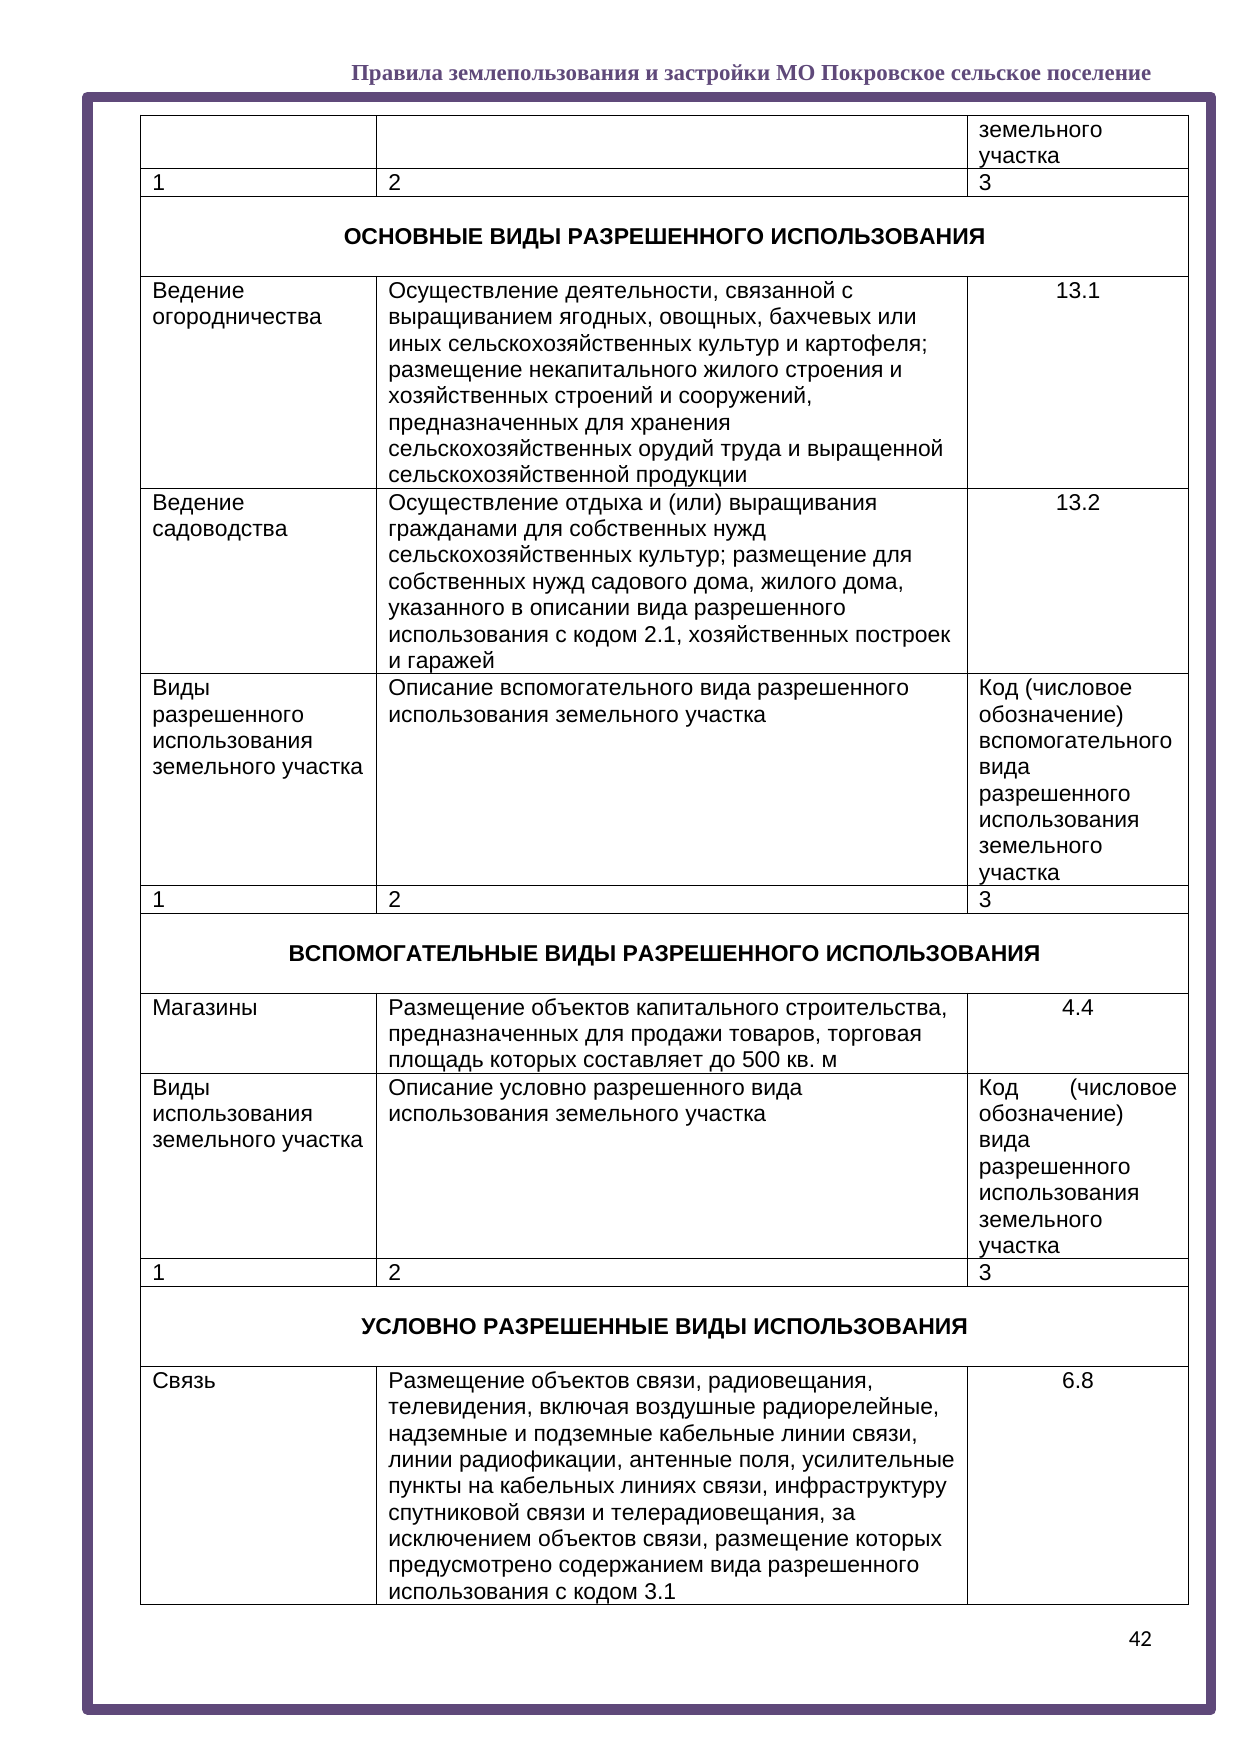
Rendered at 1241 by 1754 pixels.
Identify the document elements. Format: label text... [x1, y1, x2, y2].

table_cell Код (числовое обозначение) вспомогательного вида разрешенного использования земельного участка [968, 674, 1188, 885]
table_cell 13.2 [968, 489, 1188, 673]
table_cell Описание вспомогательного вида разрешенного использования земельного участка [377, 674, 967, 885]
table_cell Осуществление деятельности, связанной с выращиванием ягодных, овощных, бахчевых или иных сельскохозяйственных культур и картофеля; размещение некапитального жилого строения и хозяйственных строений и сооружений, предназначенных для хранения сельскохозяйственных орудий труда и выращенной сельскохозяйственной продукции [377, 277, 967, 488]
table_cell 2 [377, 169, 967, 196]
table_cell ВСПОМОГАТЕЛЬНЫЕ ВИДЫ РАЗРЕШЕННОГО ИСПОЛЬЗОВАНИЯ [141, 914, 1188, 993]
table_cell 13.1 [968, 277, 1188, 488]
table_cell 2 [377, 886, 967, 912]
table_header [377, 116, 967, 168]
table_cell 4.4 [968, 994, 1188, 1073]
table_cell Магазины [141, 994, 376, 1073]
table_cell 1 [141, 886, 376, 912]
table_cell Описание условно разрешенного вида использования земельного участка [377, 1074, 967, 1258]
table_cell Осуществление отдыха и (или) выращивания гражданами для собственных нужд сельскохозяйственных культур; размещение для собственных нужд садового дома, жилого дома, указанного в описании вида разрешенного использования с кодом 2.1, хозяйственных построек и гаражей [377, 489, 967, 673]
table_cell 6.8 [968, 1367, 1188, 1604]
table_cell 2 [377, 1259, 967, 1286]
table_cell Связь [141, 1367, 376, 1604]
table_cell ОСНОВНЫЕ ВИДЫ РАЗРЕШЕННОГО ИСПОЛЬЗОВАНИЯ [141, 197, 1188, 276]
table_cell 3 [968, 169, 1188, 196]
table_cell Код (числовое обозначение) вида разрешенного использования земельного участка [968, 1074, 1188, 1258]
table_cell 1 [141, 1259, 376, 1286]
table_cell Виды использования земельного участка [141, 1074, 376, 1258]
table_cell УСЛОВНО РАЗРЕШЕННЫЕ ВИДЫ ИСПОЛЬЗОВАНИЯ [141, 1287, 1188, 1366]
table_cell 3 [968, 886, 1188, 912]
table_cell Ведение огородничества [141, 277, 376, 488]
table_cell Размещение объектов связи, радиовещания, телевидения, включая воздушные радиорелейные, надземные и подземные кабельные линии связи, линии радиофикации, антенные поля, усилительные пункты на кабельных линиях связи, инфраструктуру спутниковой связи и телерадиовещания, за исключением объектов связи, размещение которых предусмотрено содержанием вида разрешенного использования с кодом 3.1 [377, 1367, 967, 1604]
table_cell Ведение садоводства [141, 489, 376, 673]
table_cell Размещение объектов капитального строительства, предназначенных для продажи товаров, торговая площадь которых составляет до 500 кв. м [377, 994, 967, 1073]
table_cell 1 [141, 169, 376, 196]
table_cell Виды разрешенного использования земельного участка [141, 674, 376, 885]
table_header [141, 116, 376, 168]
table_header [968, 116, 1188, 168]
table_cell 3 [968, 1259, 1188, 1286]
